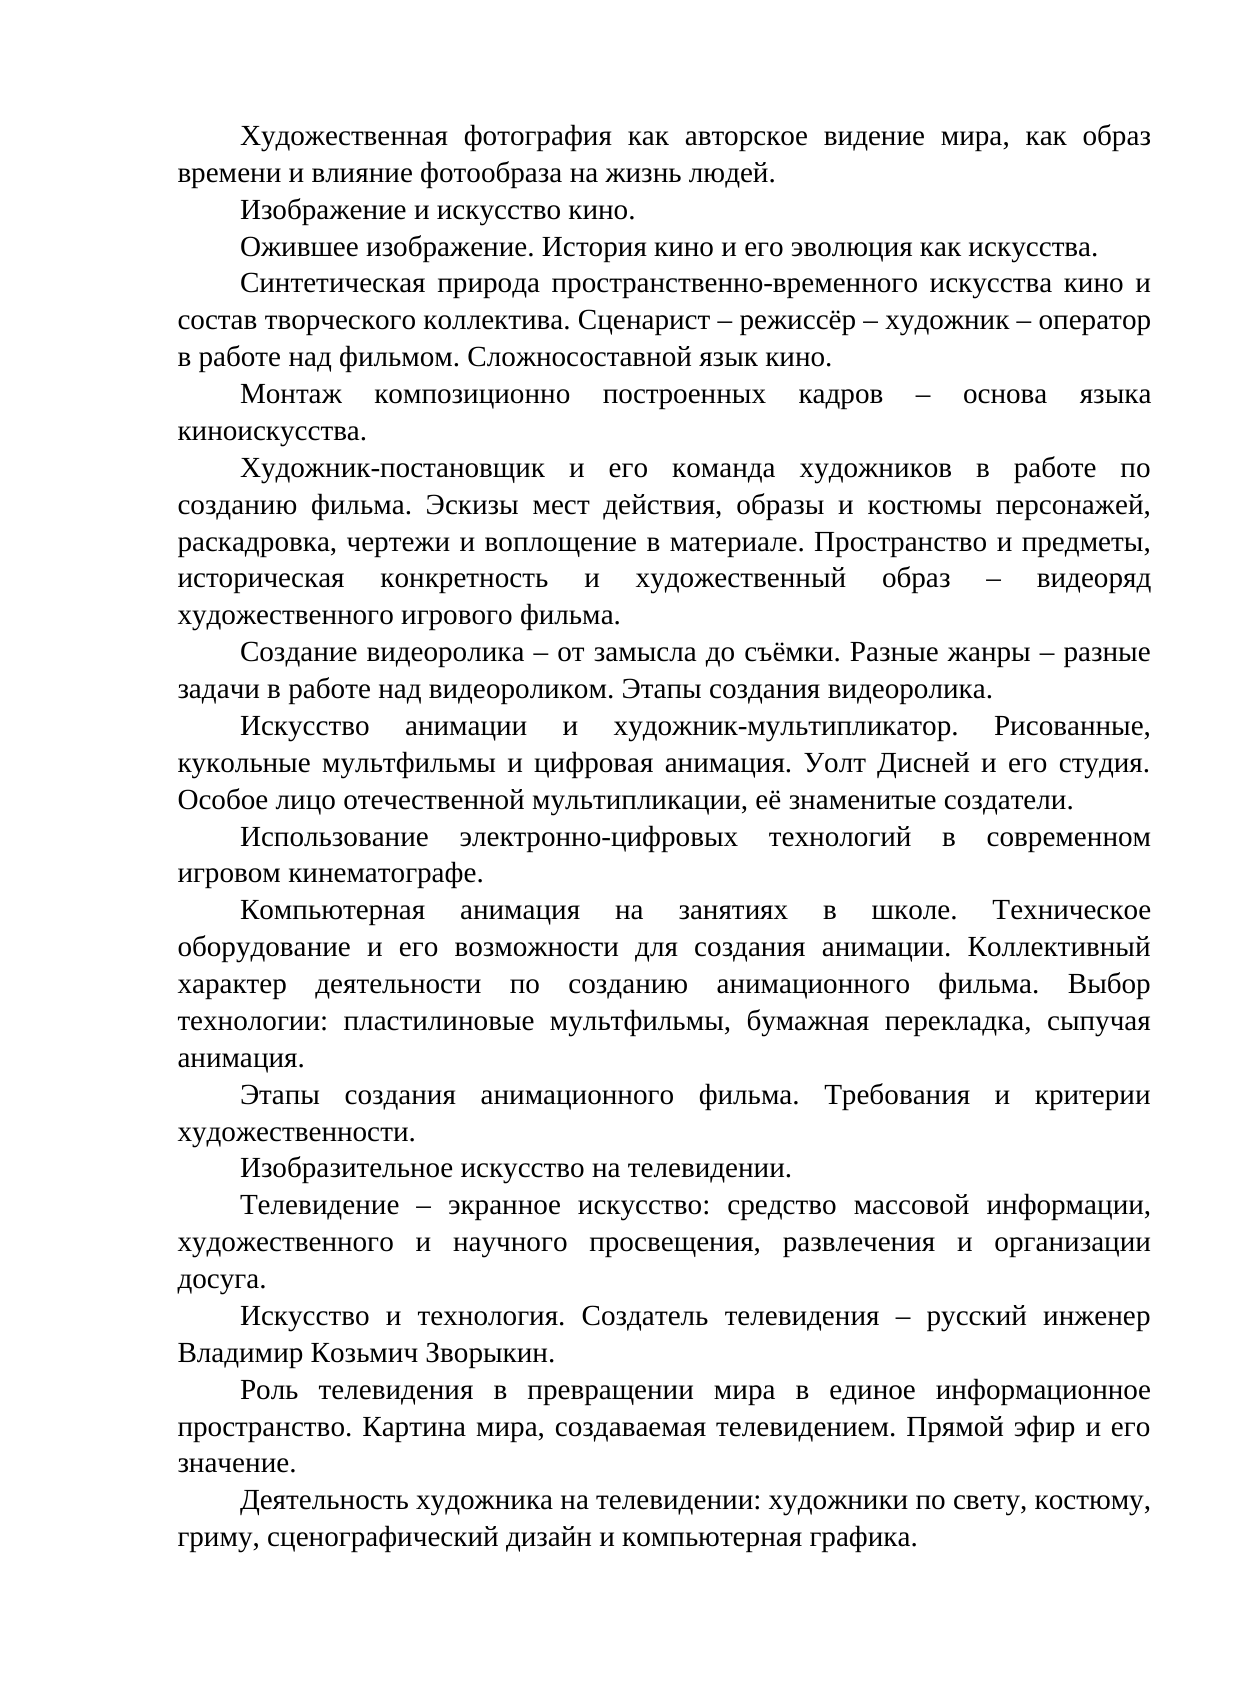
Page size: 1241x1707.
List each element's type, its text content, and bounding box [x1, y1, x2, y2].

text Изображение и искусство кино. [177, 192, 1152, 225]
text Искусство анимации и художник-мультипликатор. Рисованные, кукольные мультфильмы и цифровая анимация. Уолт Дисней и его студия. Особое лицо отечественной мультипликации, её знаменитые создатели. [177, 708, 1152, 815]
text Искусство и технология. Создатель телевидения – русский инженер Владимир Козьмич Зворыкин. [177, 1298, 1152, 1368]
text Использование электронно-цифровых технологий в современном игровом кинематографе. [177, 819, 1152, 889]
text Ожившее изображение. История кино и его эволюция как искусства. [177, 229, 1152, 262]
text Компьютерная анимация на занятиях в школе. Техническое оборудование и его возможности для создания анимации. Коллективный характер деятельности по созданию анимационного фильма. Выбор технологии: пластилиновые мультфильмы, бумажная перекладка, сыпучая анимация. [177, 892, 1152, 1073]
text Создание видеоролика – от замысла до съёмки. Разные жанры – разные задачи в работе над видеороликом. Этапы создания видеоролика. [177, 634, 1152, 705]
text Монтаж композиционно построенных кадров – основа языка киноискусства. [177, 376, 1152, 447]
text Художественная фотография как авторское видение мира, как образ времени и влияние фотообраза на жизнь людей. [177, 118, 1152, 188]
text Художник-постановщик и его команда художников в работе по созданию фильма. Эскизы мест действия, образы и костюмы персонажей, раскадровка, чертежи и воплощение в материале. Пространство и предметы, историческая конкретность и художественный образ – видеоряд художественного игрового фильма. [177, 450, 1152, 631]
text Роль телевидения в превращении мира в единое информационное пространство. Картина мира, создаваемая телевидением. Прямой эфир и его значение. [177, 1372, 1152, 1479]
text Изобразительное искусство на телевидении. [177, 1151, 1152, 1184]
text Деятельность художника на телевидении: художники по свету, костюму, гриму, сценографический дизайн и компьютерная графика. [177, 1482, 1152, 1553]
text Телевидение – экранное искусство: средство массовой информации, художественного и научного просвещения, развлечения и организации досуга. [177, 1187, 1152, 1295]
text Синтетическая природа пространственно-временного искусства кино и состав творческого коллектива. Сценарист – режиссёр – художник – оператор в работе над фильмом. Сложносоставной язык кино. [177, 266, 1152, 373]
text Этапы создания анимационного фильма. Требования и критерии художественности. [177, 1077, 1152, 1147]
